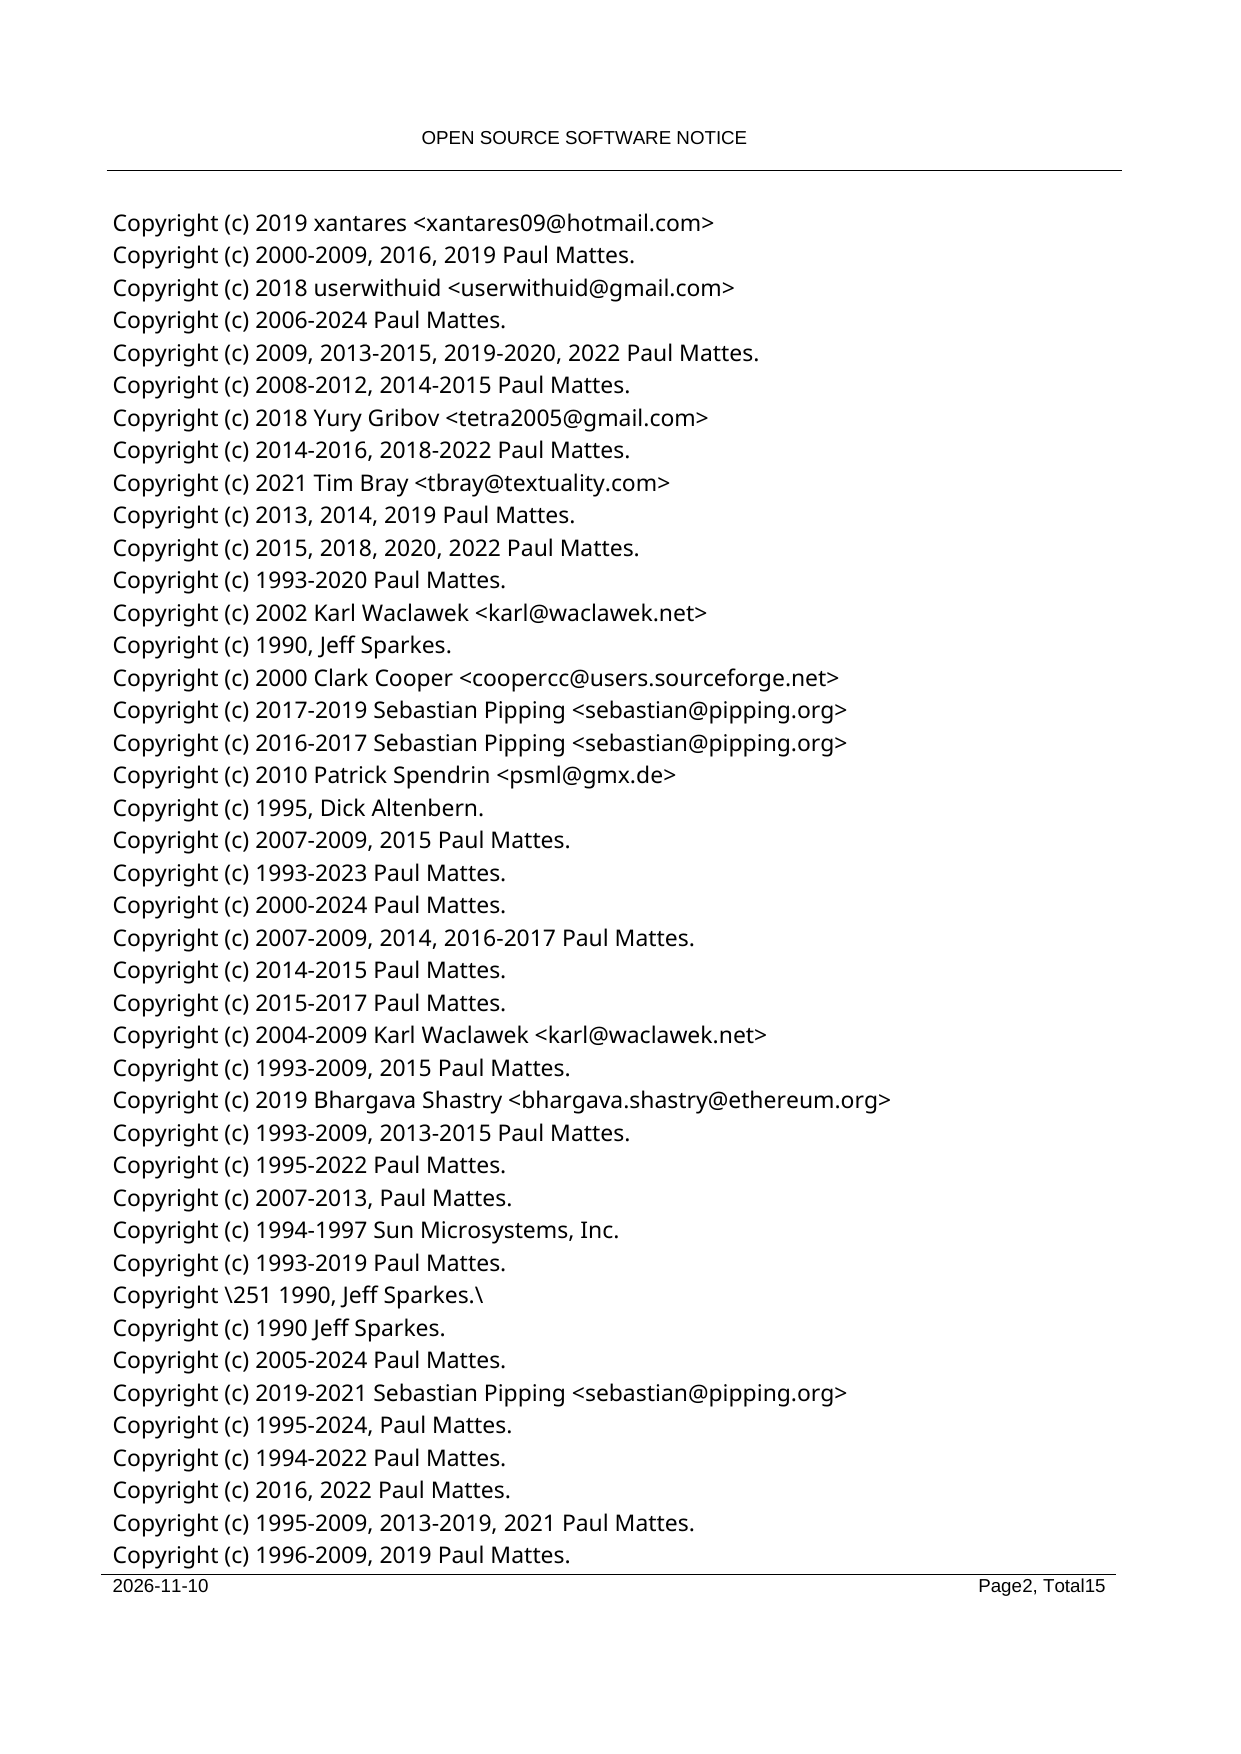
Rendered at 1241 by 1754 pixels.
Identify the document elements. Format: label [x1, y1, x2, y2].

text [112, 206, 1128, 1571]
